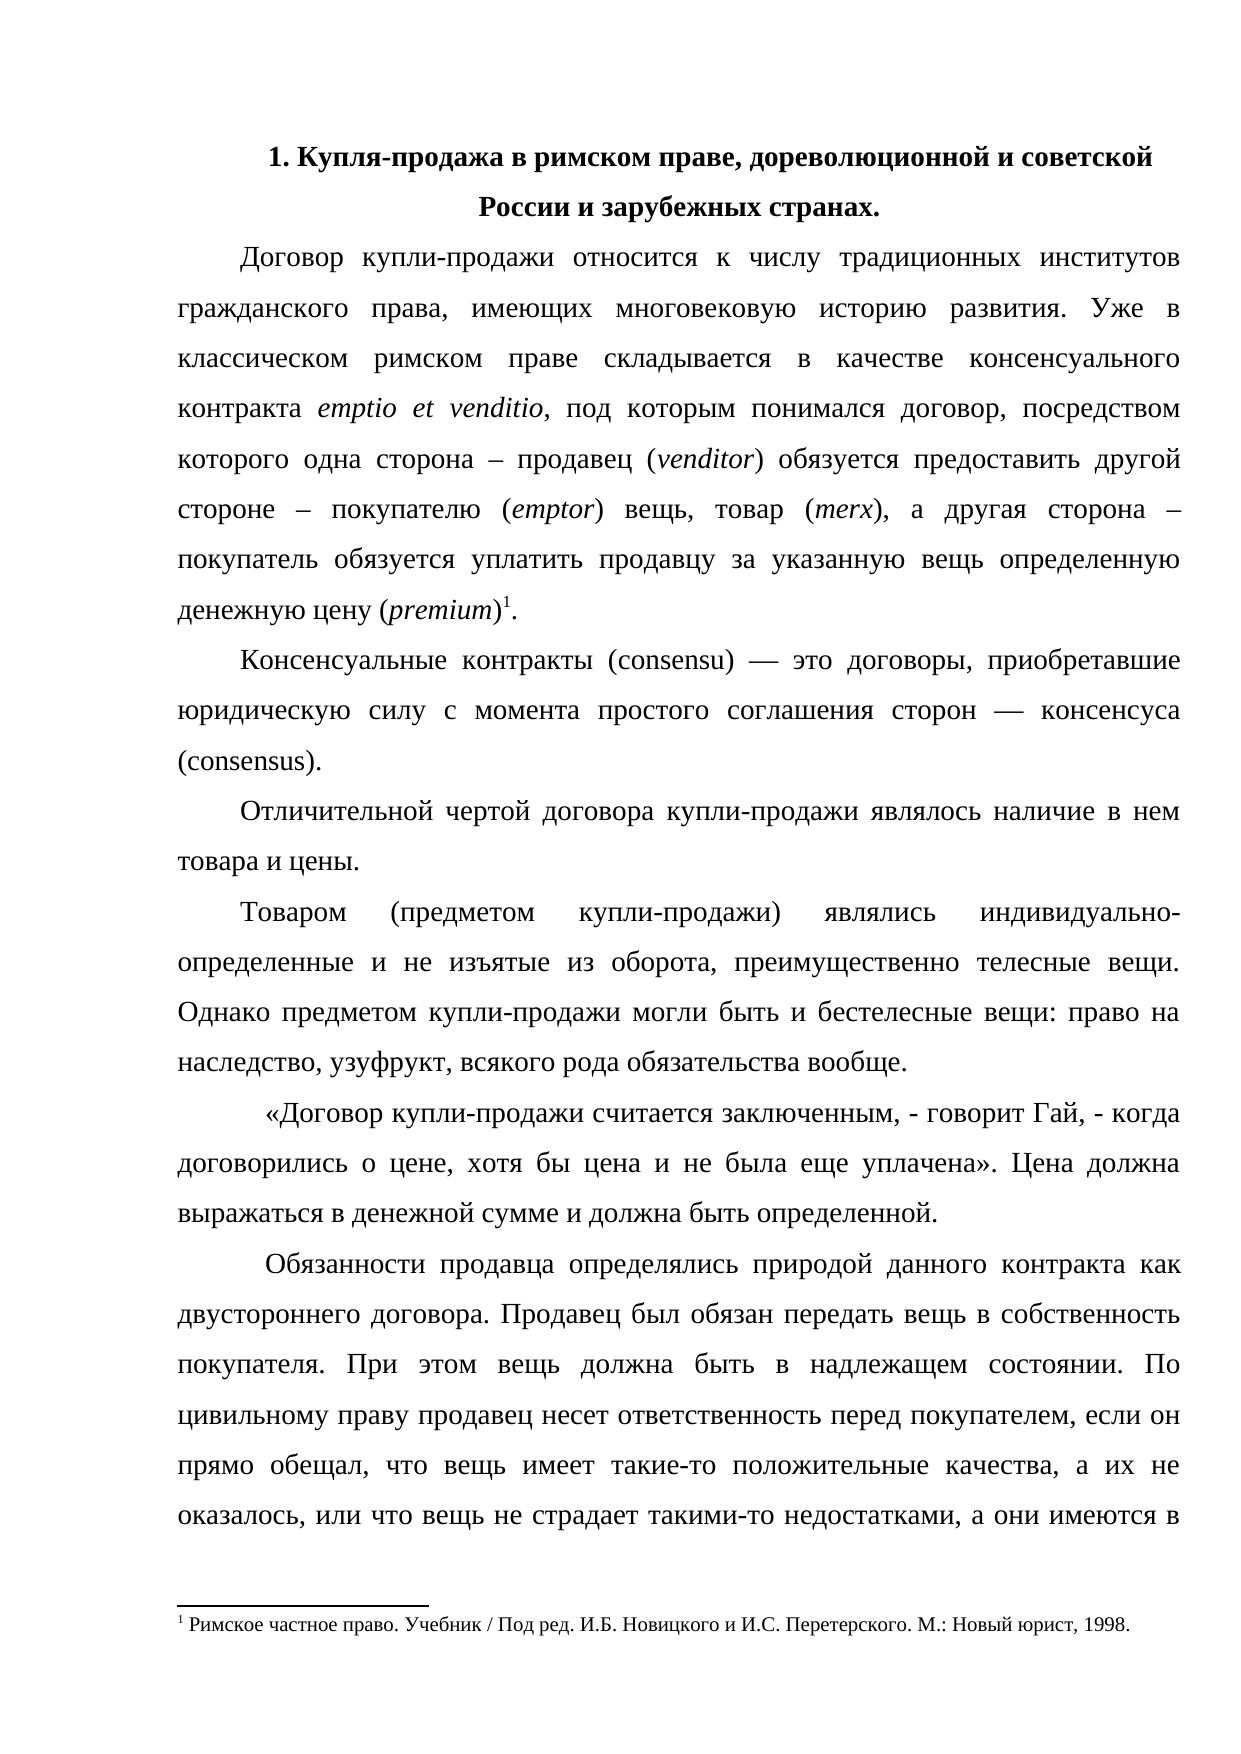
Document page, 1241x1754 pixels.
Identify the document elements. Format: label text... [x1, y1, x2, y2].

text Товаром (предметом купли-продажи) являлись индивидуально-определенные и не изъятые из оборота, преимущественно телесные вещи. Однако предметом купли-продажи могли быть и бестелесные вещи: право на наследство, узуфрукт, всякого рода обязательства вообще. [177, 894, 1181, 1078]
text 1. Купля-продажа в римском праве, дореволюционной и советской России и зарубежных странах. [177, 139, 1181, 223]
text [177, 1246, 1181, 1531]
text Отличительной чертой договора купли-продажи являлось наличие в нем товара и цены. [177, 793, 1181, 877]
text «Договор купли-продажи считается заключенным, - говорит Гай, - когда договорились о цене, хотя бы цена и не была еще уплачена». Цена должна выражаться в денежной сумме и должна быть определенной. [177, 1095, 1181, 1229]
text Консенсуальные контракты (consensu) — это договоры, приобретавшие юридическую силу с момента простого соглашения сторон — консенсуса (consensus). [177, 642, 1181, 776]
text Договор купли-продажи относится к числу традиционных институтов гражданского права, имеющих многовековую историю развития. Уже в классическом римском праве складывается в качестве консенсуального контракта emptio et venditio, под которым понимался договор, посредством которого одна сторона – продавец (venditor) обязуется предоставить другой стороне – покупателю (emptor) вещь, товар (merx), а другая сторона – покупатель обязуется уплатить продавцу за указанную вещь определенную денежную цену (premium). [177, 239, 1181, 625]
